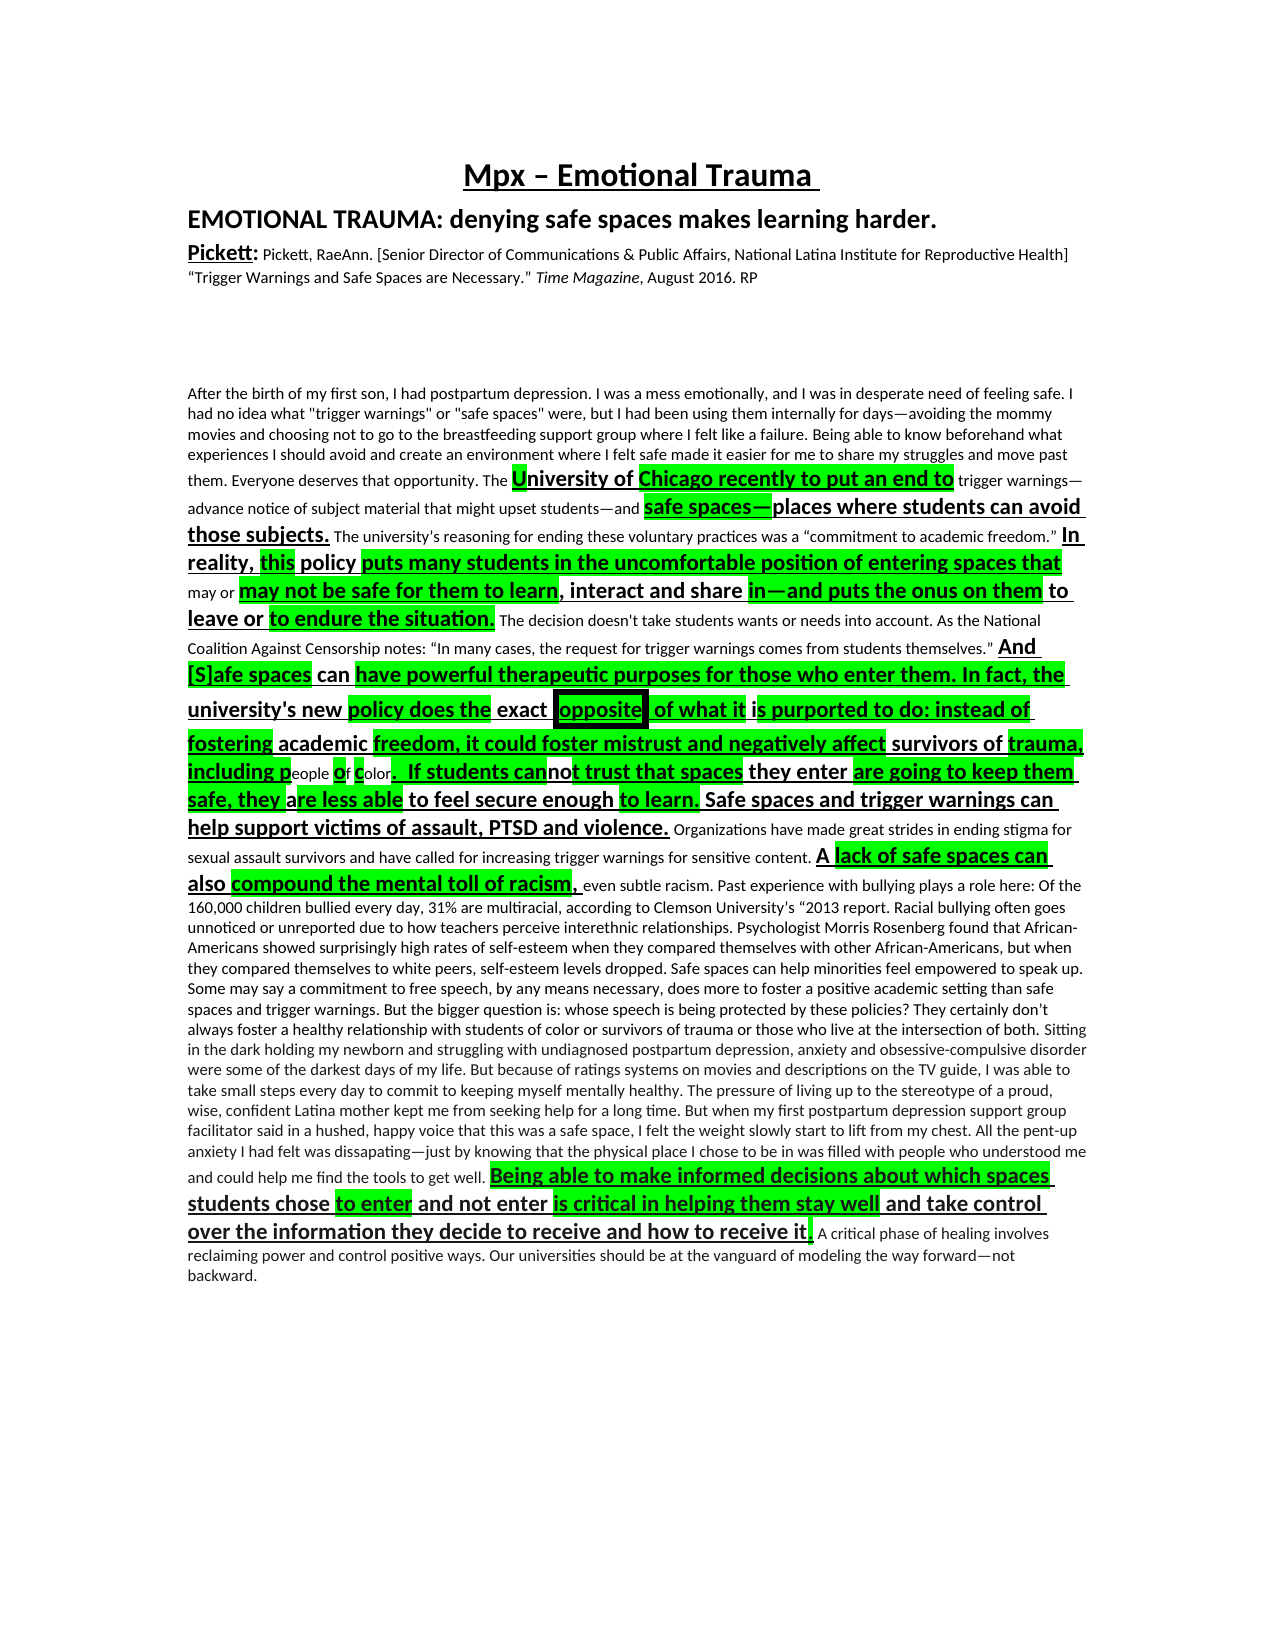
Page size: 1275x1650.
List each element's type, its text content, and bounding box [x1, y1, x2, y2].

subtitle EMOTIONAL TRAUMA: denying safe spaces makes learning harder. [187, 202, 1087, 235]
subtitle Mpx – Emotional Trauma [187, 154, 1087, 195]
text Pickett: Pickett, RaeAnn. [Senior Director of Communications & Public Affairs, National Latina Institute for Reproductive Health] “Trigger Warnings and Safe Spaces are Necessary.” Time Magazine, August 2016. RP [187, 238, 1087, 288]
text After the birth of my first son, I had postpartum depression. I was a mess emotionally, and I was in desperate need of feeling safe. I had no idea what "trigger warnings" or "safe spaces" were, but I had been using them internally for days—avoiding the mommy movies and choosing not to go to the breastfeeding support group where I felt like a failure. Being able to know beforehand what experiences I should avoid and create an environment where I felt safe made it easier for me to share my struggles and move past them. Everyone deserves that opportunity. The University of Chicago recently to put an end to trigger warnings—advance notice of subject material that might upset students—and safe spaces—places where students can avoid those subjects. The university’s reasoning for ending these voluntary practices was a “commitment to academic freedom.” In reality, this policy puts many students in the uncomfortable position of entering spaces that may or may not be safe for them to learn, interact and share in—and puts the onus on them to leave or to endure the situation. The decision doesn't take students wants or needs into account. As the National Coalition Against Censorship notes: “In many cases, the request for trigger warnings comes from students themselves.” And [S]afe spaces can have powerful therapeutic purposes for those who enter them. In fact, the university's new policy does the exact opposite of what it is purported to do: instead of fostering academic freedom, it could foster mistrust and negatively affect survivors of trauma, including people of color. If students cannot trust that spaces they enter are going to keep them safe, they are less able to feel secure enough to learn. Safe spaces and trigger warnings can help support victims of assault, PTSD and violence. Organizations have made great strides in ending stigma for sexual assault survivors and have called for increasing trigger warnings for sensitive content. A lack of safe spaces can also compound the mental toll of racism, even subtle racism. Past experience with bullying plays a role here: Of the 160,000 children bullied every day, 31% are multiracial, according to Clemson University’s “2013 report. Racial bullying often goes unnoticed or unreported due to how teachers perceive interethnic relationships. Psychologist Morris Rosenberg found that African-Americans showed surprisingly high rates of self-esteem when they compared themselves with other African-Americans, but when they compared themselves to white peers, self-esteem levels dropped. Safe spaces can help minorities feel empowered to speak up. Some may say a commitment to free speech, by any means necessary, does more to foster a positive academic setting than safe spaces and trigger warnings. But the bigger question is: whose speech is being protected by these policies? They certainly don’t always foster a healthy relationship with students of color or survivors of trauma or those who live at the intersection of both. Sitting in the dark holding my newborn and struggling with undiagnosed postpartum depression, anxiety and obsessive-compulsive disorder were some of the darkest days of my life. But because of ratings systems on movies and descriptions on the TV guide, I was able to take small steps every day to commit to keeping myself mentally healthy. The pressure of living up to the stereotype of a proud, wise, confident Latina mother kept me from seeking help for a long time. But when my first postpartum depression support group facilitator said in a hushed, happy voice that this was a safe space, I felt the weight slowly start to lift from my chest. All the pent-up anxiety I had felt was dissapating—just by knowing that the physical place I chose to be in was filled with people who understood me and could help me find the tools to get well. Being able to make informed decisions about which spaces students chose to enter and not enter is critical in helping them stay well and take control over the information they decide to receive and how to receive it. A critical phase of healing involves reclaiming power and control positive ways. Our universities should be at the vanguard of modeling the way forward—not backward. [187, 383, 1087, 1286]
